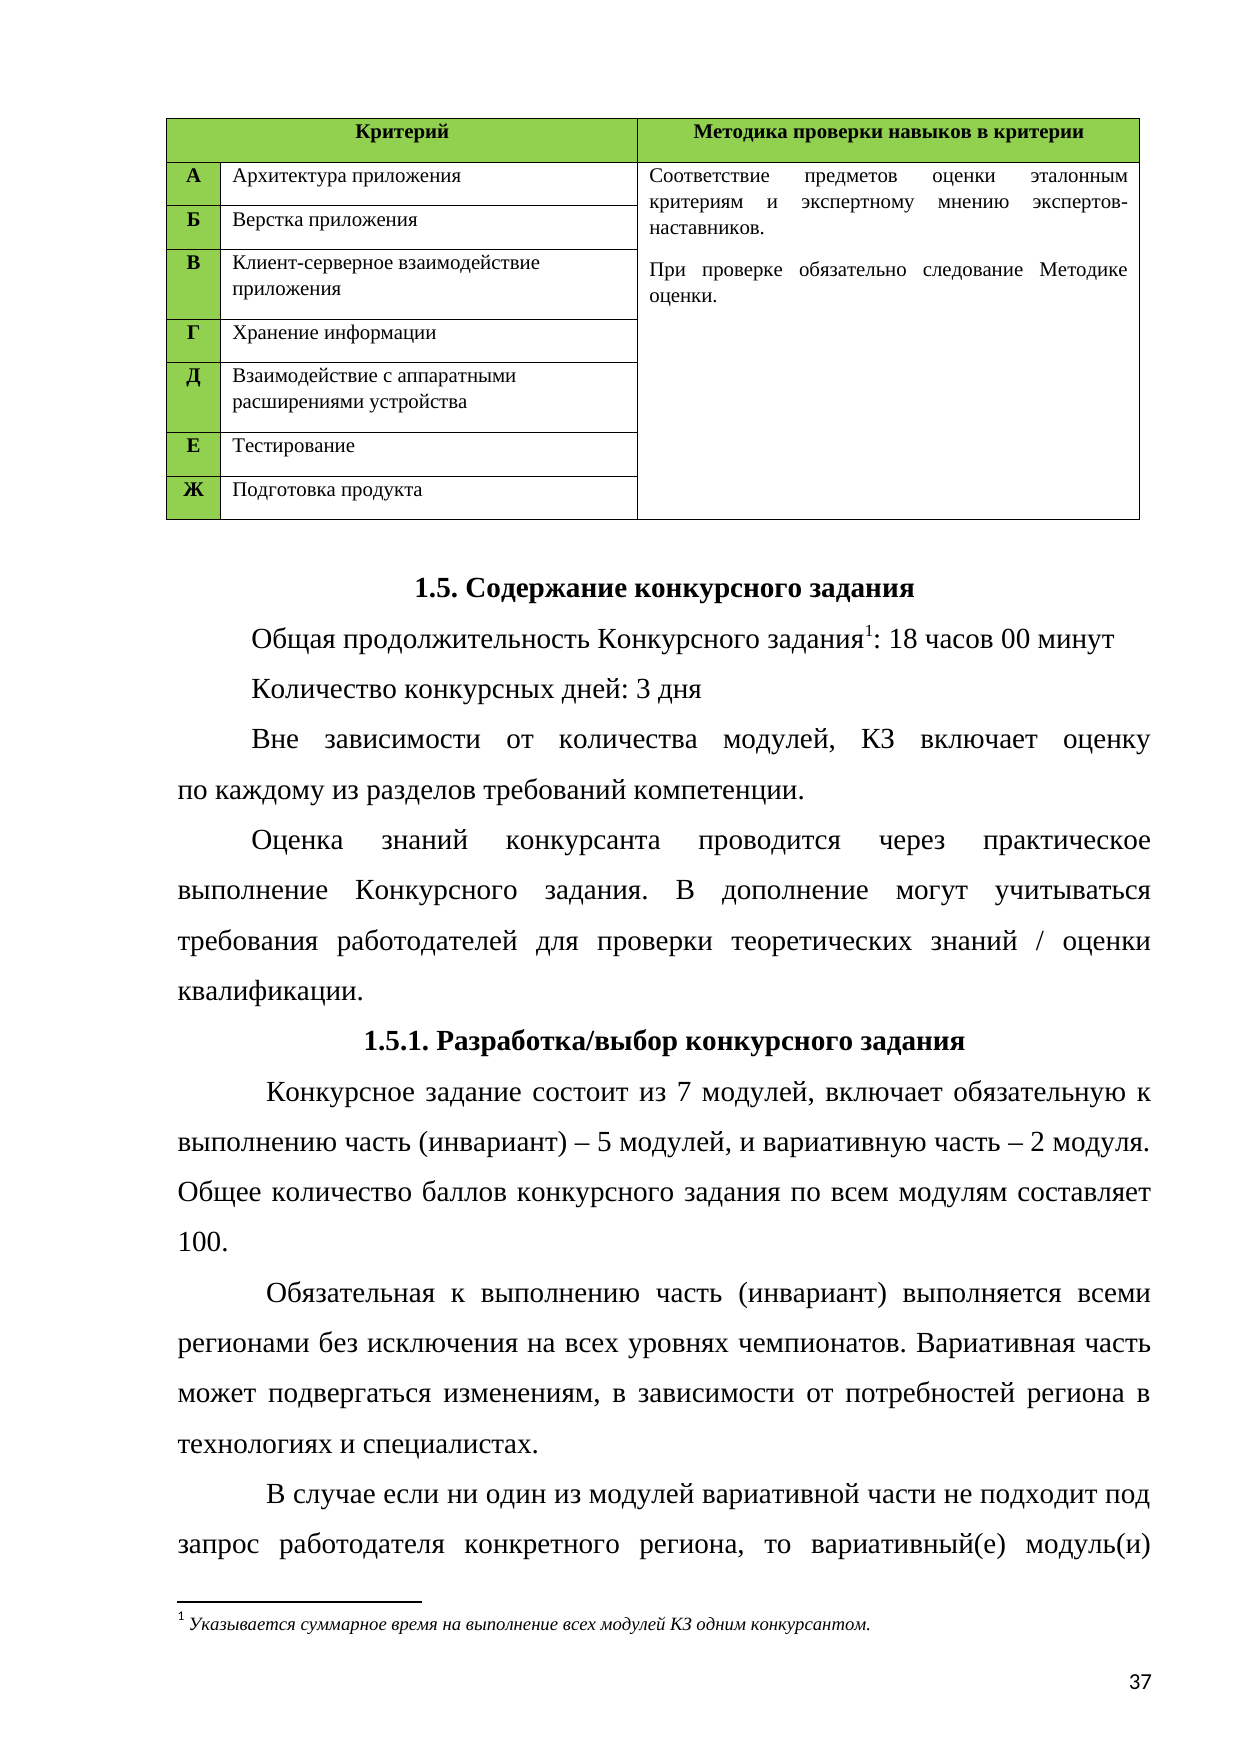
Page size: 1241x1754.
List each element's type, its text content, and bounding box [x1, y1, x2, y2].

table_cell Подготовка продукта [221, 477, 637, 519]
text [177, 1476, 1152, 1560]
text Общая продолжительность Конкурсного задания: 18 часов 00 минут [177, 621, 1152, 654]
table_header Критерий [167, 119, 637, 162]
text Вне зависимости от количества модулей, КЗ включает оценку по каждому из разделов требований компетенции. [177, 721, 1152, 805]
table_cell Клиент-серверное взаимодействие приложения [221, 250, 637, 319]
table_cell Б [167, 206, 220, 249]
table_cell Соответствие предметов оценки эталонным критериям и экспертному мнению экспертов-наставников. При проверке обязательно следование Методике оценки. [638, 163, 1139, 519]
table_header Методика проверки навыков в критерии [638, 119, 1139, 162]
table_cell Верстка приложения [221, 206, 637, 249]
table_cell Взаимодействие с аппаратными расширениями устройства [221, 363, 637, 432]
text Оценка знаний конкурсанта проводится через практическое выполнение Конкурсного задания. В дополнение могут учитываться требования работодателей для проверки теоретических знаний / оценки квалификации. [177, 822, 1152, 1007]
table_cell В [167, 250, 220, 319]
table_cell Хранение информации [221, 320, 637, 362]
text 1.5. Содержание конкурсного задания [177, 571, 1152, 604]
table_cell Ж [167, 477, 220, 519]
table_cell Тестирование [221, 433, 637, 476]
table_cell Г [167, 320, 220, 362]
table_cell Д [167, 363, 220, 432]
table_cell Е [167, 433, 220, 476]
table_cell Архитектура приложения [221, 163, 637, 205]
text Количество конкурсных дней: 3 дня [177, 671, 1152, 705]
text 1.5.1. Разработка/выбор конкурсного задания [177, 1023, 1152, 1057]
table_cell А [167, 163, 220, 205]
text Конкурсное задание состоит из 7 модулей, включает обязательную к выполнению часть (инвариант) – 5 модулей, и вариативную часть – 2 модуля. Общее количество баллов конкурсного задания по всем модулям составляет 100. [177, 1074, 1152, 1258]
text Обязательная к выполнению часть (инвариант) выполняется всеми регионами без исключения на всех уровнях чемпионатов. Вариативная часть может подвергаться изменениям, в зависимости от потребностей региона в технологиях и специалистах. [177, 1275, 1152, 1459]
